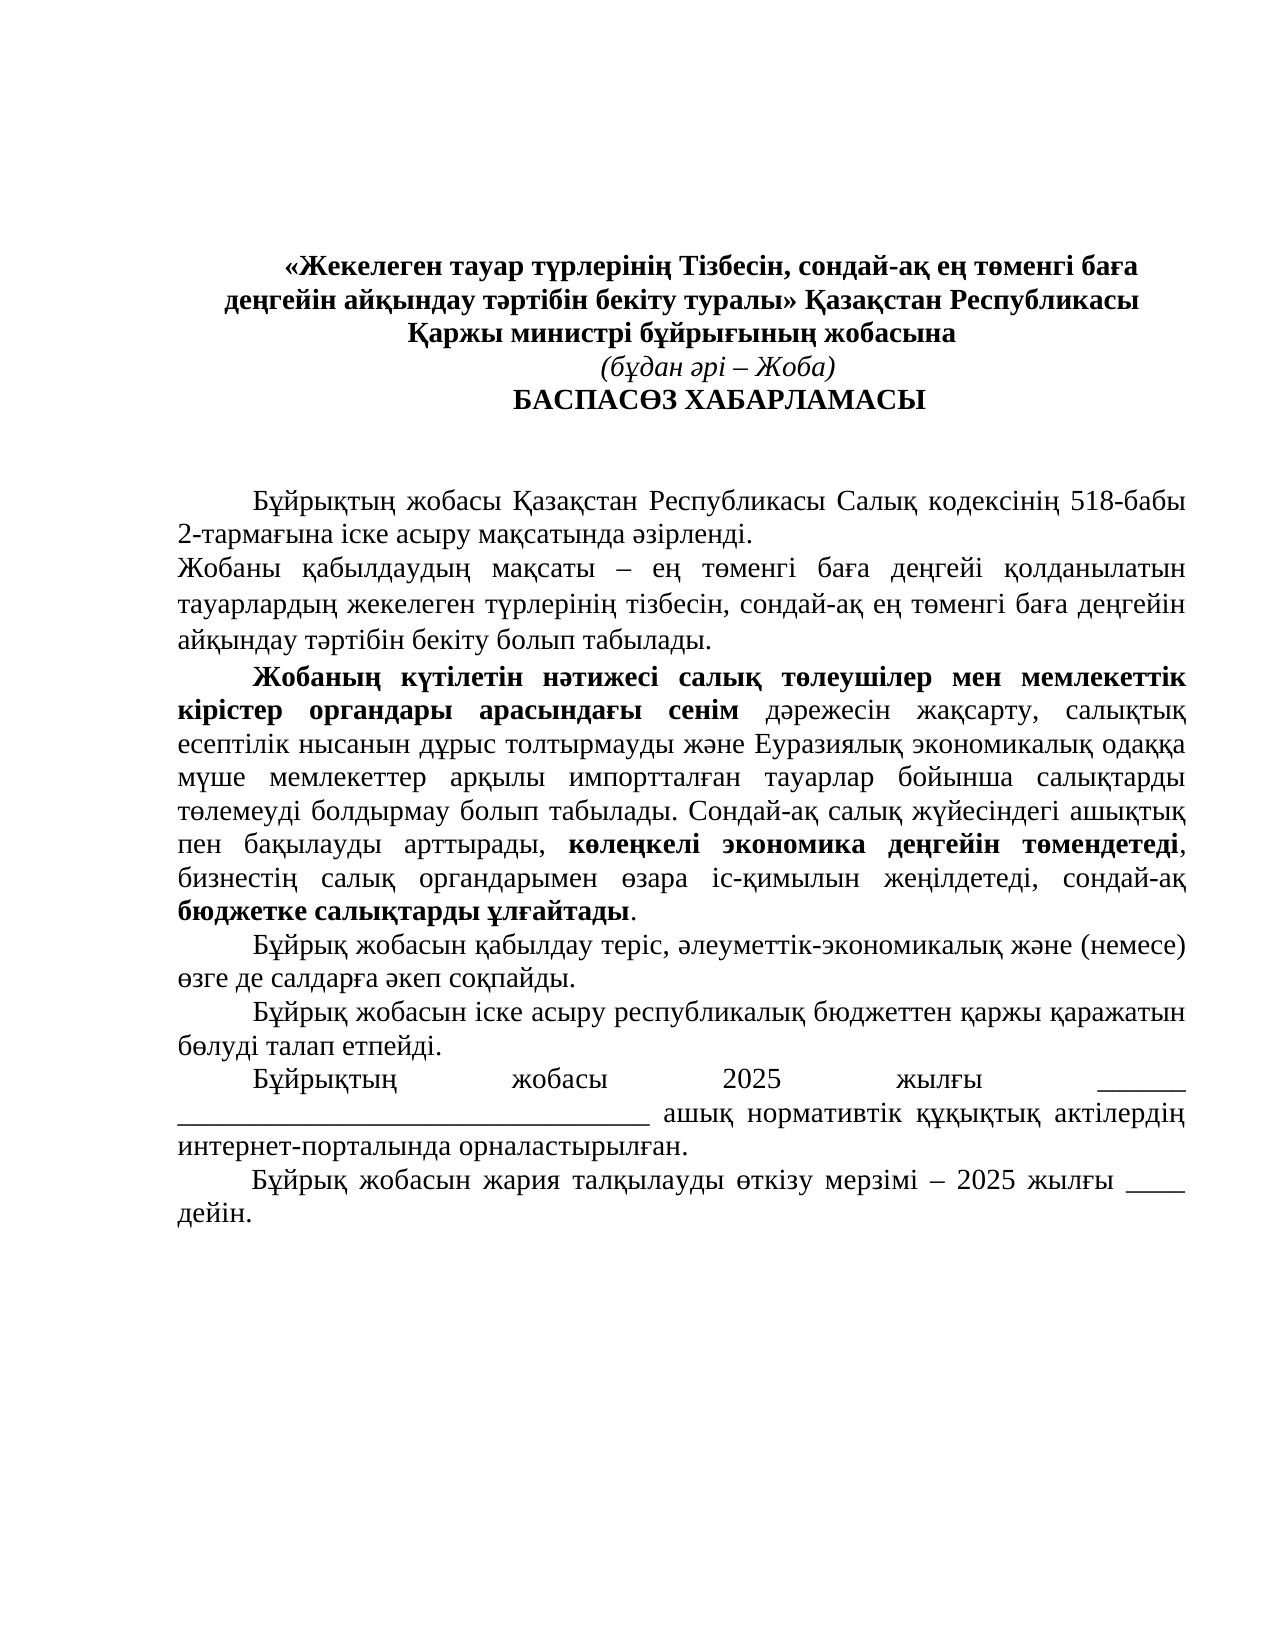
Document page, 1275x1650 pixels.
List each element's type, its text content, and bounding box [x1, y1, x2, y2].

text (бұдан әрі – Жоба) [177, 349, 1186, 382]
text «Жекелеген тауар түрлерінің Тізбесін, сондай-ақ ең төменгі баға деңгейін айқындау тәртібін бекіту туралы» Қазақстан Республикасы Қаржы министрі бұйрығының жобасына [177, 248, 1186, 349]
text Бұйрық жобасын жария талқылауды өткізу мерзімі – 2025 жылғы ____ дейін. [177, 1162, 1186, 1293]
text Бұйрықтың жобасы Қазақстан Республикасы Салық кодексінің 518-бабы 2-тармағына іске асыру мақсатында әзірленді. [177, 483, 1186, 550]
text БАСПАСӨЗ ХАБАРЛАМАСЫ [177, 382, 1186, 416]
text Жобаның күтілетін нәтижесі салық төлеушілер мен мемлекеттік кірістер органдары арасындағы сенім дәрежесін жақсарту, салықтық есептілік нысанын дұрыс толтырмауды және Еуразиялық экономикалық одаққа мүше мемлекеттер арқылы импортталған тауарлар бойынша салықтарды төлемеуді болдырмау болып табылады. Сондай-ақ салық жүйесіндегі ашықтық пен бақылауды арттырады, көлеңкелі экономика деңгейін төмендетеді, бизнестің салық органдарымен өзара іс-қимылын жеңілдетеді, сондай-ақ бюджетке салықтарды ұлғайтады. [177, 659, 1186, 927]
text Бұйрықтың жобасы 2025 жылғы ______ ________________________________ ашық нормативтік құқықтық актілердің интернет-порталында орналастырылған. [177, 1061, 1186, 1162]
text Жобаны қабылдаудың мақсаты – ең төменгі баға деңгейі қолданылатын тауарлардың жекелеген түрлерінің тізбесін, сондай-ақ ең төменгі баға деңгейін айқындау тәртібін бекіту болып табылады. [177, 550, 1186, 656]
text Бұйрық жобасын қабылдау теріс, әлеуметтік-экономикалық және (немесе) өзге де салдарға әкеп соқпайды. [177, 927, 1186, 994]
text Бұйрық жобасын іске асыру республикалық бюджеттен қаржы қаражатын бөлуді талап етпейді. [177, 994, 1186, 1061]
